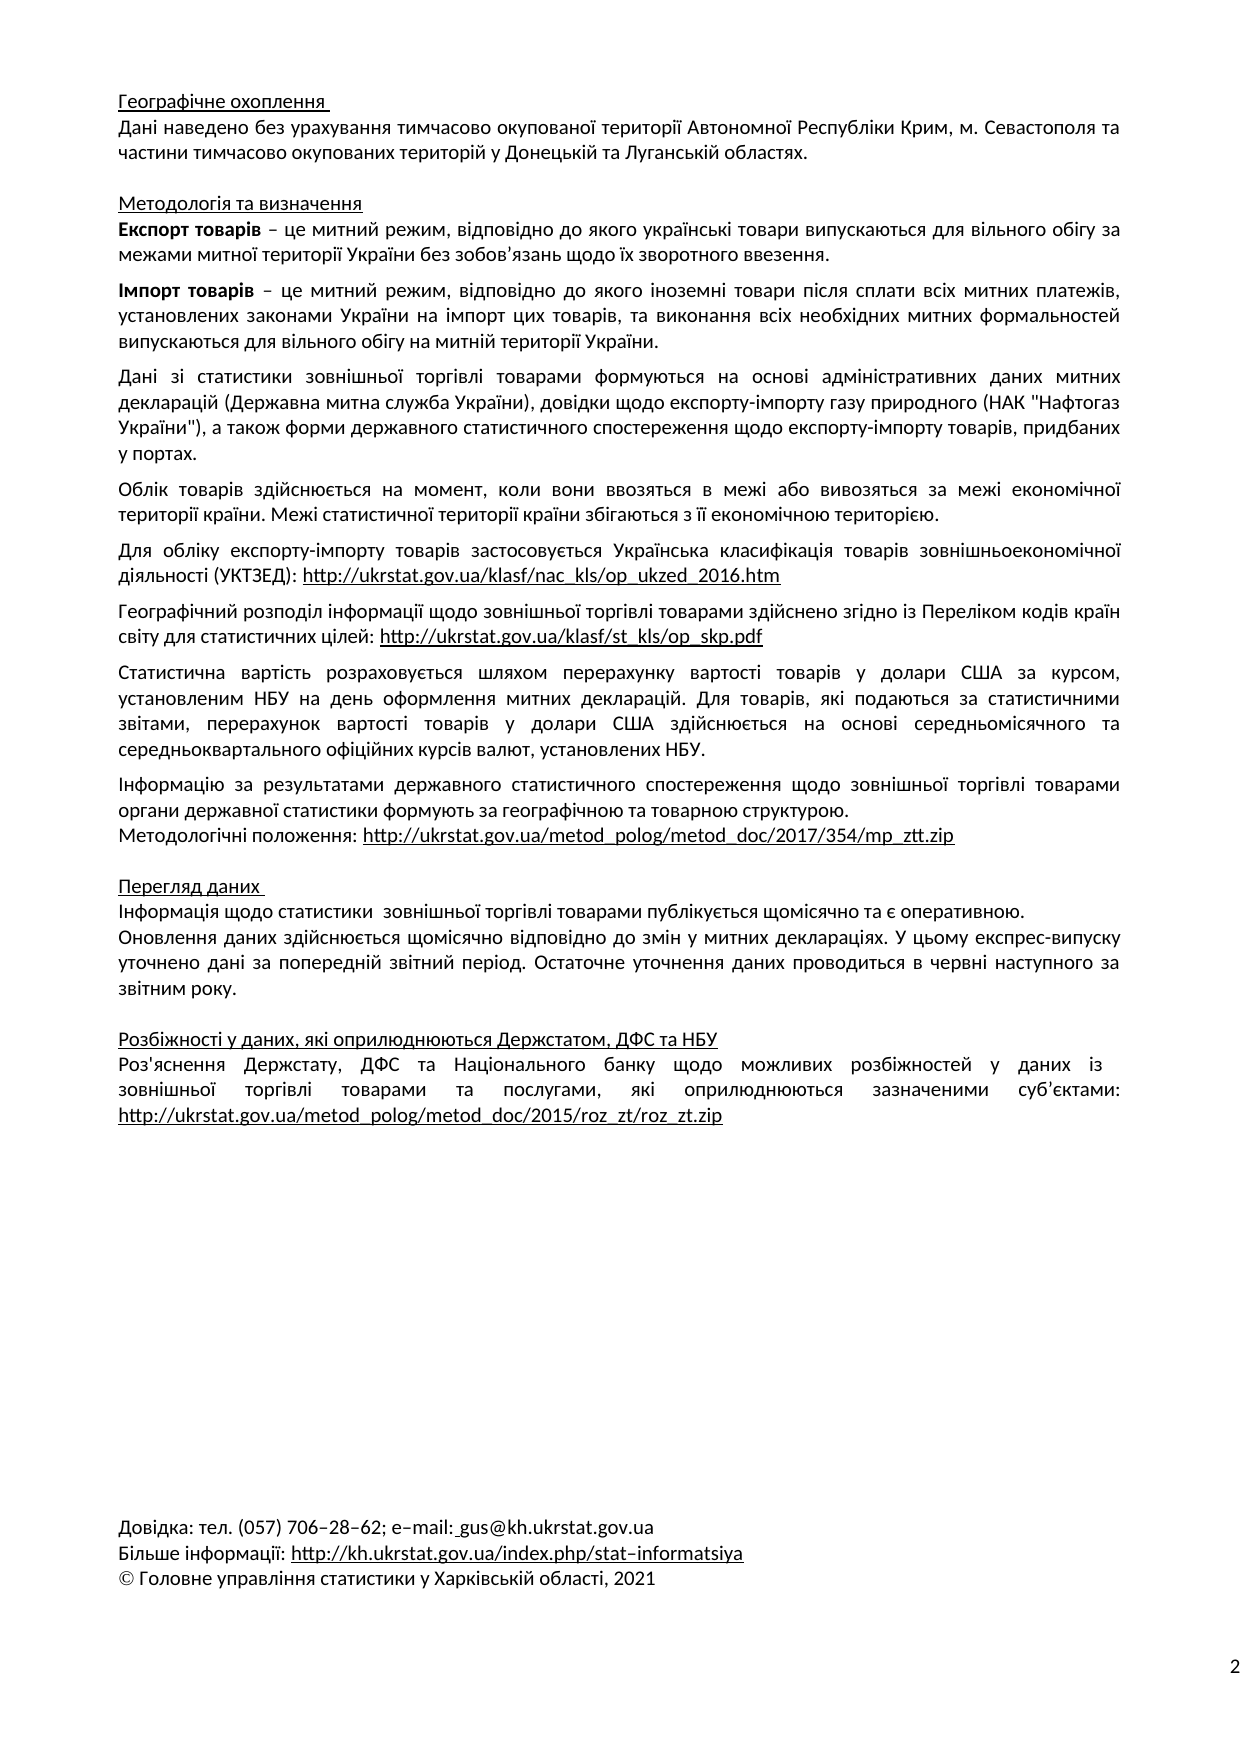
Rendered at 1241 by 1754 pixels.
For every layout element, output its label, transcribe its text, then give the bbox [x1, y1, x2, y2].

text Імпорт товарів – це митний режим, відповідно до якого іноземні товари після сплати всіх митних платежів, установлених законами України на імпорт цих товарів, та виконання всіх необхідних митних формальностей випускаються для вільного обігу на митній території України. [118, 277, 1122, 353]
text Довідка: тел. (057) 706–28–62; e–mail: gus@kh.ukrstat.gov.ua [118, 1514, 1122, 1540]
text Розбіжності у даних, які оприлюднюються Держстатом, ДФС та НБУ [118, 1026, 1122, 1051]
text Географічне охоплення [118, 89, 1122, 114]
text Інформацію за результатами державного статистичного спостереження щодо зовнішньої торгівлі товарами органи державної статистики формують за географічною та товарною структурою. [118, 772, 1122, 822]
text Роз'яснення Держстату, ДФС та Національного банку щодо можливих розбіжностей у даних із зовнішньої торгівлі товарами та послугами, які оприлюднюються зазначеними суб’єктами: http://ukrstat.gov.ua/metod_polog/metod_doc/2015/roz_zt/roz_zt.zip [118, 1051, 1122, 1127]
text Перегляд даних [118, 873, 1122, 899]
text Головне управління статистики у Харківській області, 2021 [118, 1565, 1122, 1591]
text Географічний розподіл інформації щодо зовнішньої торгівлі товарами здійснено згідно із Переліком кодів країн світу для статистичних цілей: http://ukrstat.gov.ua/klasf/st_kls/op_skp.pdf [118, 598, 1122, 649]
text Облік товарів здійснюється на момент, коли вони ввозяться в межі або вивозяться за межі економічної території країни. Межі статистичної території країни збігаються з її економічною територією. [118, 476, 1122, 527]
text Більше інформації: http://kh.ukrstat.gov.ua/index.php/stat–informatsiya [118, 1540, 1122, 1565]
text Дані зі статистики зовнішньої торгівлі товарами формуються на основі адміністративних даних митних декларацій (Державна митна служба України), довідки щодо експорту-імпорту газу природного (НАК "Нафтогаз України"), а також форми державного статистичного спостереження щодо експорту-імпорту товарів, придбаних у портах. [118, 364, 1122, 465]
text Методологія та визначення [118, 190, 1122, 216]
text Експорт товарів – це митний режим, відповідно до якого українські товари випускаються для вільного обігу за межами митної території України без зобов’язань щодо їх зворотного ввезення. [118, 216, 1122, 267]
text Оновлення даних здійснюється щомісячно відповідно до змін у митних деклараціях. У цьому експрес-випуску уточнено дані за попередній звітний період. Остаточне уточнення даних проводиться в червні наступного за звітним року. [118, 924, 1122, 1000]
text Інформація щодо статистики зовнішньої торгівлі товарами публікується щомісячно та є оперативною. [118, 899, 1122, 924]
text Для обліку експорту-імпорту товарів застосовується Українська класифікація товарів зовнішньоекономічної діяльності (УКТЗЕД): http://ukrstat.gov.ua/klasf/nac_kls/op_ukzed_2016.htm [118, 537, 1122, 588]
text Дані наведено без урахування тимчасово окупованої території Автономної Республіки Крим, м. Севастополя та частини тимчасово окупованих територій у Донецькій та Луганській областях. [118, 114, 1122, 165]
text Методологічні положення: http://ukrstat.gov.ua/metod_polog/metod_doc/2017/354/mp_ztt.zip [118, 822, 1122, 848]
text Статистична вартість розраховується шляхом перерахунку вартості товарів у долари США за курсом, установленим НБУ на день оформлення митних декларацій. Для товарів, які подаються за статистичними звітами, перерахунок вартості товарів у долари США здійснюється на основі середньомісячного та середньоквартального офіційних курсів валют, установлених НБУ. [118, 659, 1122, 761]
